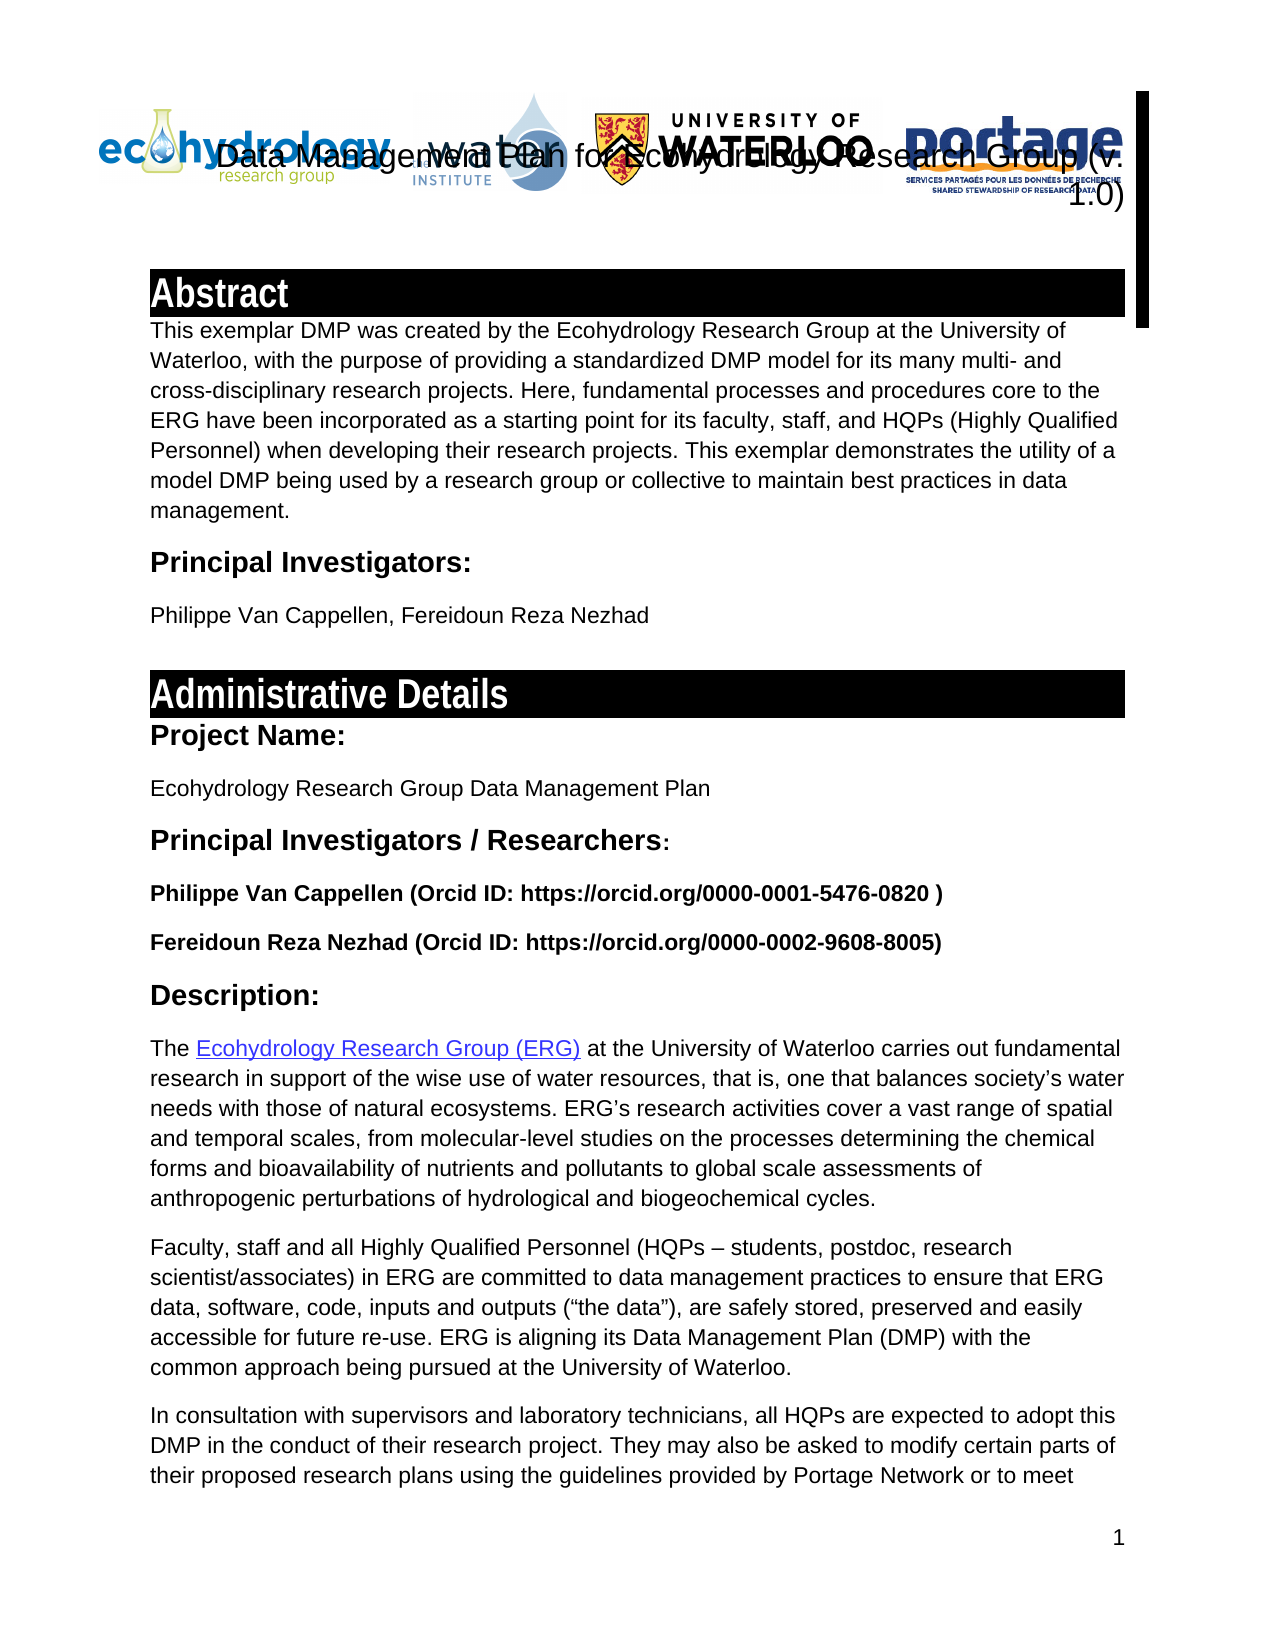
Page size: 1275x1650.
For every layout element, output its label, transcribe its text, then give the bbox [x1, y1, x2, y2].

text Faculty, staff and all Highly Qualified Personnel (HQPs – students, postdoc, research scientist/associates) in ERG are committed to data management practices to ensure that ERG data, software, code, inputs and outputs (“the data”), are safely stored, preserved and easily accessible for future re-use. ERG is aligning its Data Management Plan (DMP) with the common approach being pursued at the University of Waterloo. [150, 1234, 1125, 1380]
picture [412, 92, 568, 191]
subtitle Administrative Details [150, 670, 1125, 718]
text Principal Investigators / Researchers: [150, 823, 1125, 857]
subtitle Description: [150, 978, 1125, 1011]
subtitle Abstract [150, 269, 1125, 317]
text This exemplar DMP was created by the Ecohydrology Research Group at the University of Waterloo, with the purpose of providing a standardized DMP model for its many multi- and cross-disciplinary research projects. Here, fundamental processes and procedures core to the ERG have been incorporated as a starting point for its faculty, staff, and HQPs (Highly Qualified Personnel) when developing their research projects. This exemplar demonstrates the utility of a model DMP being used by a research group or collective to maintain best practices in data management. [150, 317, 1125, 523]
subtitle Philippe Van Cappellen (Orcid ID: https://orcid.org/0000-0001-5476-0820 ) [150, 880, 1125, 907]
picture [99, 109, 391, 184]
picture [1099, 184, 1109, 196]
picture [581, 97, 1125, 196]
text The Ecohydrology Research Group (ERG) at the University of Waterloo carries out fundamental research in support of the wise use of water resources, that is, one that balances society’s water needs with those of natural ecosystems. ERG’s research activities cover a vast range of spatial and temporal scales, from molecular-level studies on the processes determining the chemical forms and bioavailability of nutrients and pollutants to global scale assessments of anthropogenic perturbations of hydrological and biogeochemical cycles. [150, 1035, 1125, 1211]
text Project Name: [150, 718, 1125, 751]
text Philippe Van Cappellen, Fereidoun Reza Nezhad [150, 602, 1125, 629]
picture [382, 151, 391, 165]
subtitle Fereidoun Reza Nezhad (Orcid ID: https://orcid.org/0000-0002-9608-8005) [150, 929, 1125, 956]
subtitle Principal Investigators: [150, 545, 1125, 579]
text Ecohydrology Research Group Data Management Plan [150, 775, 1125, 801]
